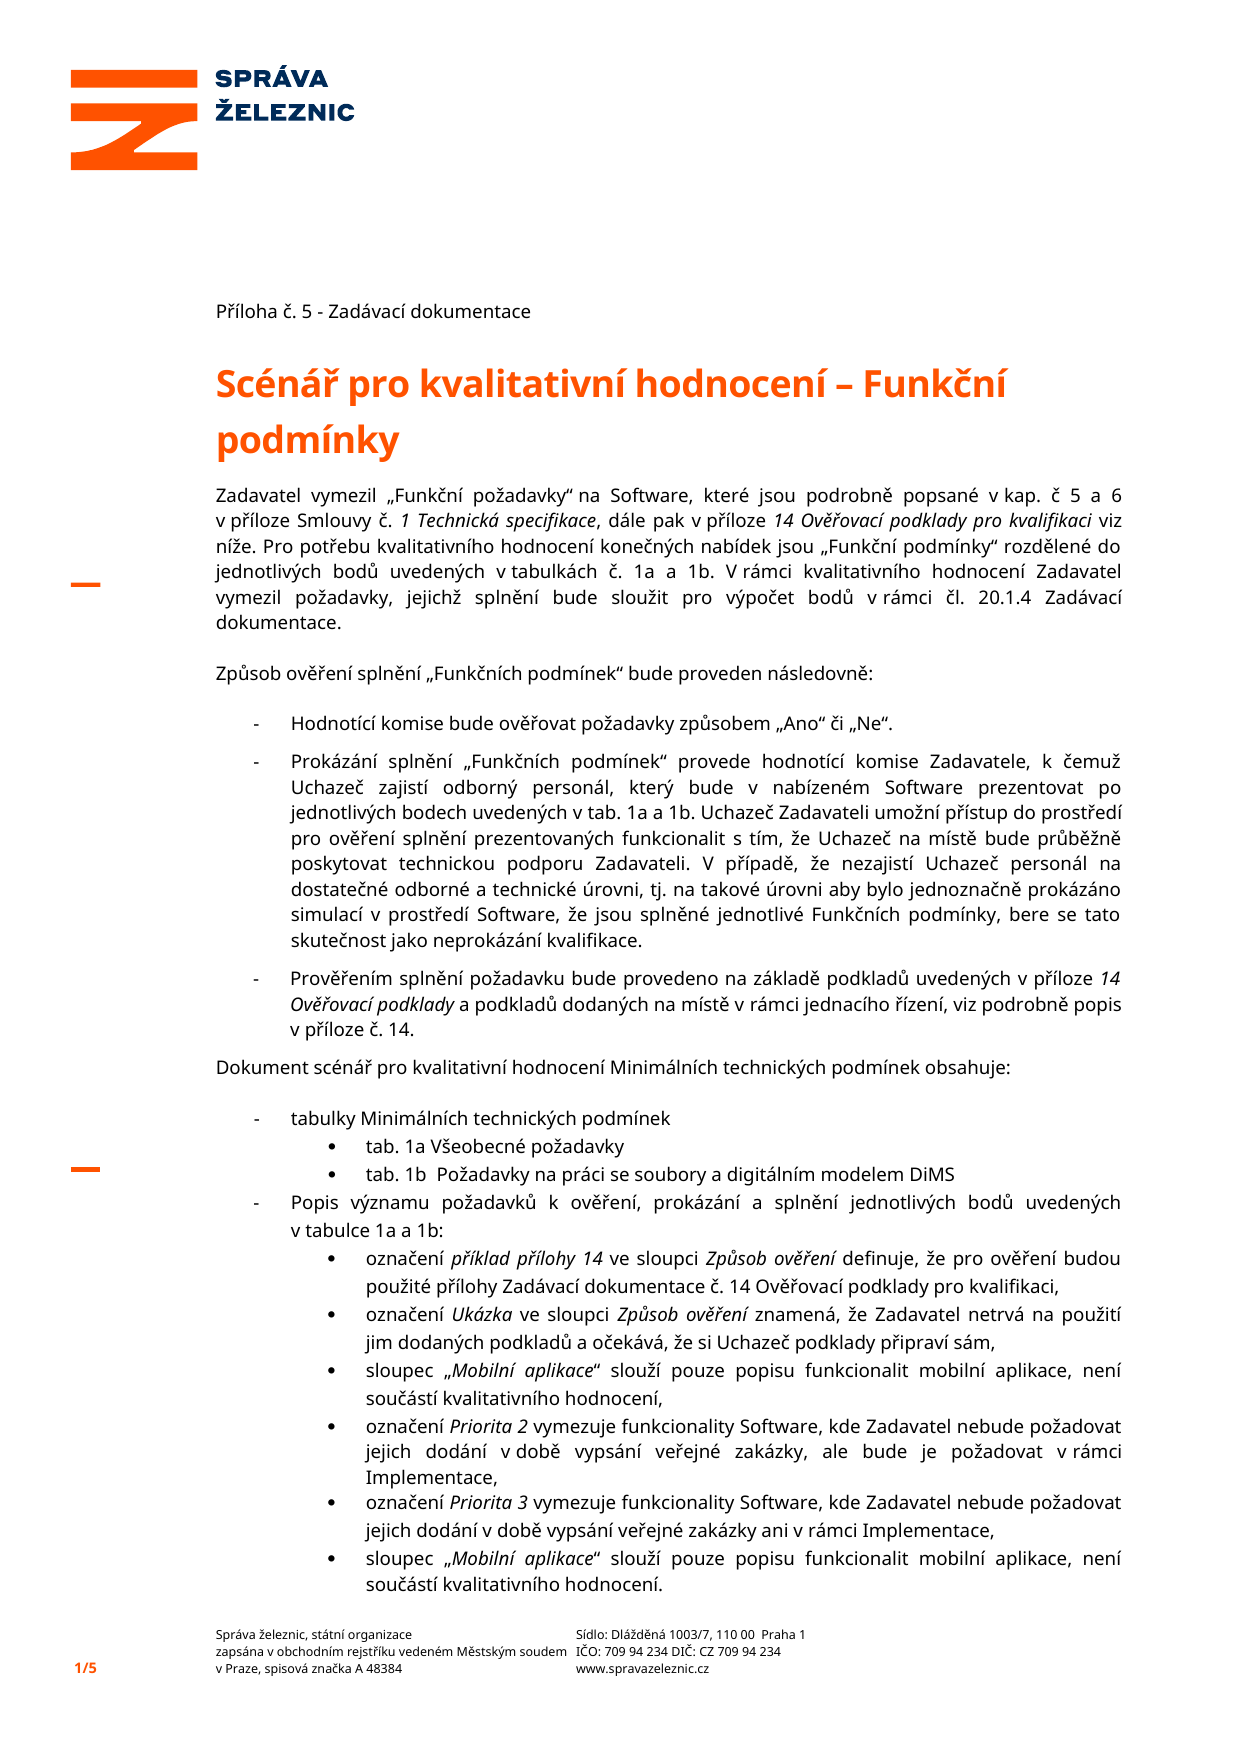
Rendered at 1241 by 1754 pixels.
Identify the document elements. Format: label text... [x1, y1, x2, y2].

list sloupec „Mobilní aplikace“ slouží pouze popisu funkcionalit mobilní aplikace, není součástí kvalitativního hodnocení. [328, 1546, 1122, 1597]
list sloupec „Mobilní aplikace“ slouží pouze popisu funkcionalit mobilní aplikace, není součástí kvalitativního hodnocení, [328, 1357, 1122, 1411]
list tab. 1a Všeobecné požadavky [328, 1133, 1122, 1158]
list Hodnotící komise bude ověřovat požadavky způsobem „Ano“ či „Ne“. [253, 711, 1122, 736]
list označení příklad přílohy 14 ve sloupci Způsob ověření definuje, že pro ověření budou použité přílohy Zadávací dokumentace č. 14 Ověřovací podklady pro kvalifikaci, [328, 1245, 1122, 1298]
list označení Priorita 2 vymezuje funkcionality Software, kde Zadavatel nebude požadovat jejich dodání v době vypsání veřejné zakázky, ale bude je požadovat v rámci Implementace, [328, 1413, 1122, 1490]
list tab. 1b Požadavky na práci se soubory a digitálním modelem DiMS [328, 1161, 1122, 1186]
text Způsob ověření splnění „Funkčních podmínek“ bude proveden následovně: [216, 660, 1122, 686]
list Prověřením splnění požadavku bude provedeno na základě podkladů uvedených v příloze 14 Ověřovací podklady a podkladů dodaných na místě v rámci jednacího řízení, viz podrobně popis v příloze č. 14. [253, 965, 1122, 1042]
text Zadavatel vymezil „Funkční požadavky“ na Software, které jsou podrobně popsané v kap. č 5 a 6 v příloze Smlouvy č. 1 Technická specifikace, dále pak v příloze 14 Ověřovací podklady pro kvalifikaci viz níže. Pro potřebu kvalitativního hodnocení konečných nabídek jsou „Funkční podmínky“ rozdělené do jednotlivých bodů uvedených v tabulkách č. 1a a 1b. V rámci kvalitativního hodnocení Zadavatel vymezil požadavky, jejichž splnění bude sloužit pro výpočet bodů v rámci čl. 20.1.4 Zadávací dokumentace. [216, 482, 1122, 635]
list Popis významu požadavků k ověření, prokázání a splnění jednotlivých bodů uvedených v tabulce 1a a 1b: [253, 1189, 1122, 1242]
list Prokázání splnění „Funkčních podmínek“ provede hodnotící komise Zadavatele, k čemuž Uchazeč zajistí odborný personál, který bude v nabízeném Software prezentovat po jednotlivých bodech uvedených v tab. 1a a 1b. Uchazeč Zadavateli umožní přístup do prostředí pro ověření splnění prezentovaných funkcionalit s tím, že Uchazeč na místě bude průběžně poskytovat technickou podporu Zadavateli. V případě, že nezajistí Uchazeč personál na dostatečné odborné a technické úrovni, tj. na takové úrovni aby bylo jednoznačně prokázáno simulací v prostředí Software, že jsou splněné jednotlivé Funkčních podmínky, bere se tato skutečnost jako neprokázání kvalifikace. [253, 749, 1122, 953]
text Příloha č. 5 - Zadávací dokumentace [216, 298, 1122, 324]
list označení Ukázka ve sloupci Způsob ověření znamená, že Zadavatel netrvá na použití jim dodaných podkladů a očekává, že si Uchazeč podklady připraví sám, [328, 1301, 1122, 1354]
subtitle Scénář pro kvalitativní hodnocení – Funkční podmínky [216, 357, 1122, 464]
list tabulky Minimálních technických podmínek [253, 1105, 1122, 1130]
list označení Priorita 3 vymezuje funkcionality Software, kde Zadavatel nebude požadovat jejich dodání v době vypsání veřejné zakázky ani v rámci Implementace, [328, 1490, 1122, 1543]
text Dokument scénář pro kvalitativní hodnocení Minimálních technických podmínek obsahuje: [216, 1054, 1122, 1080]
